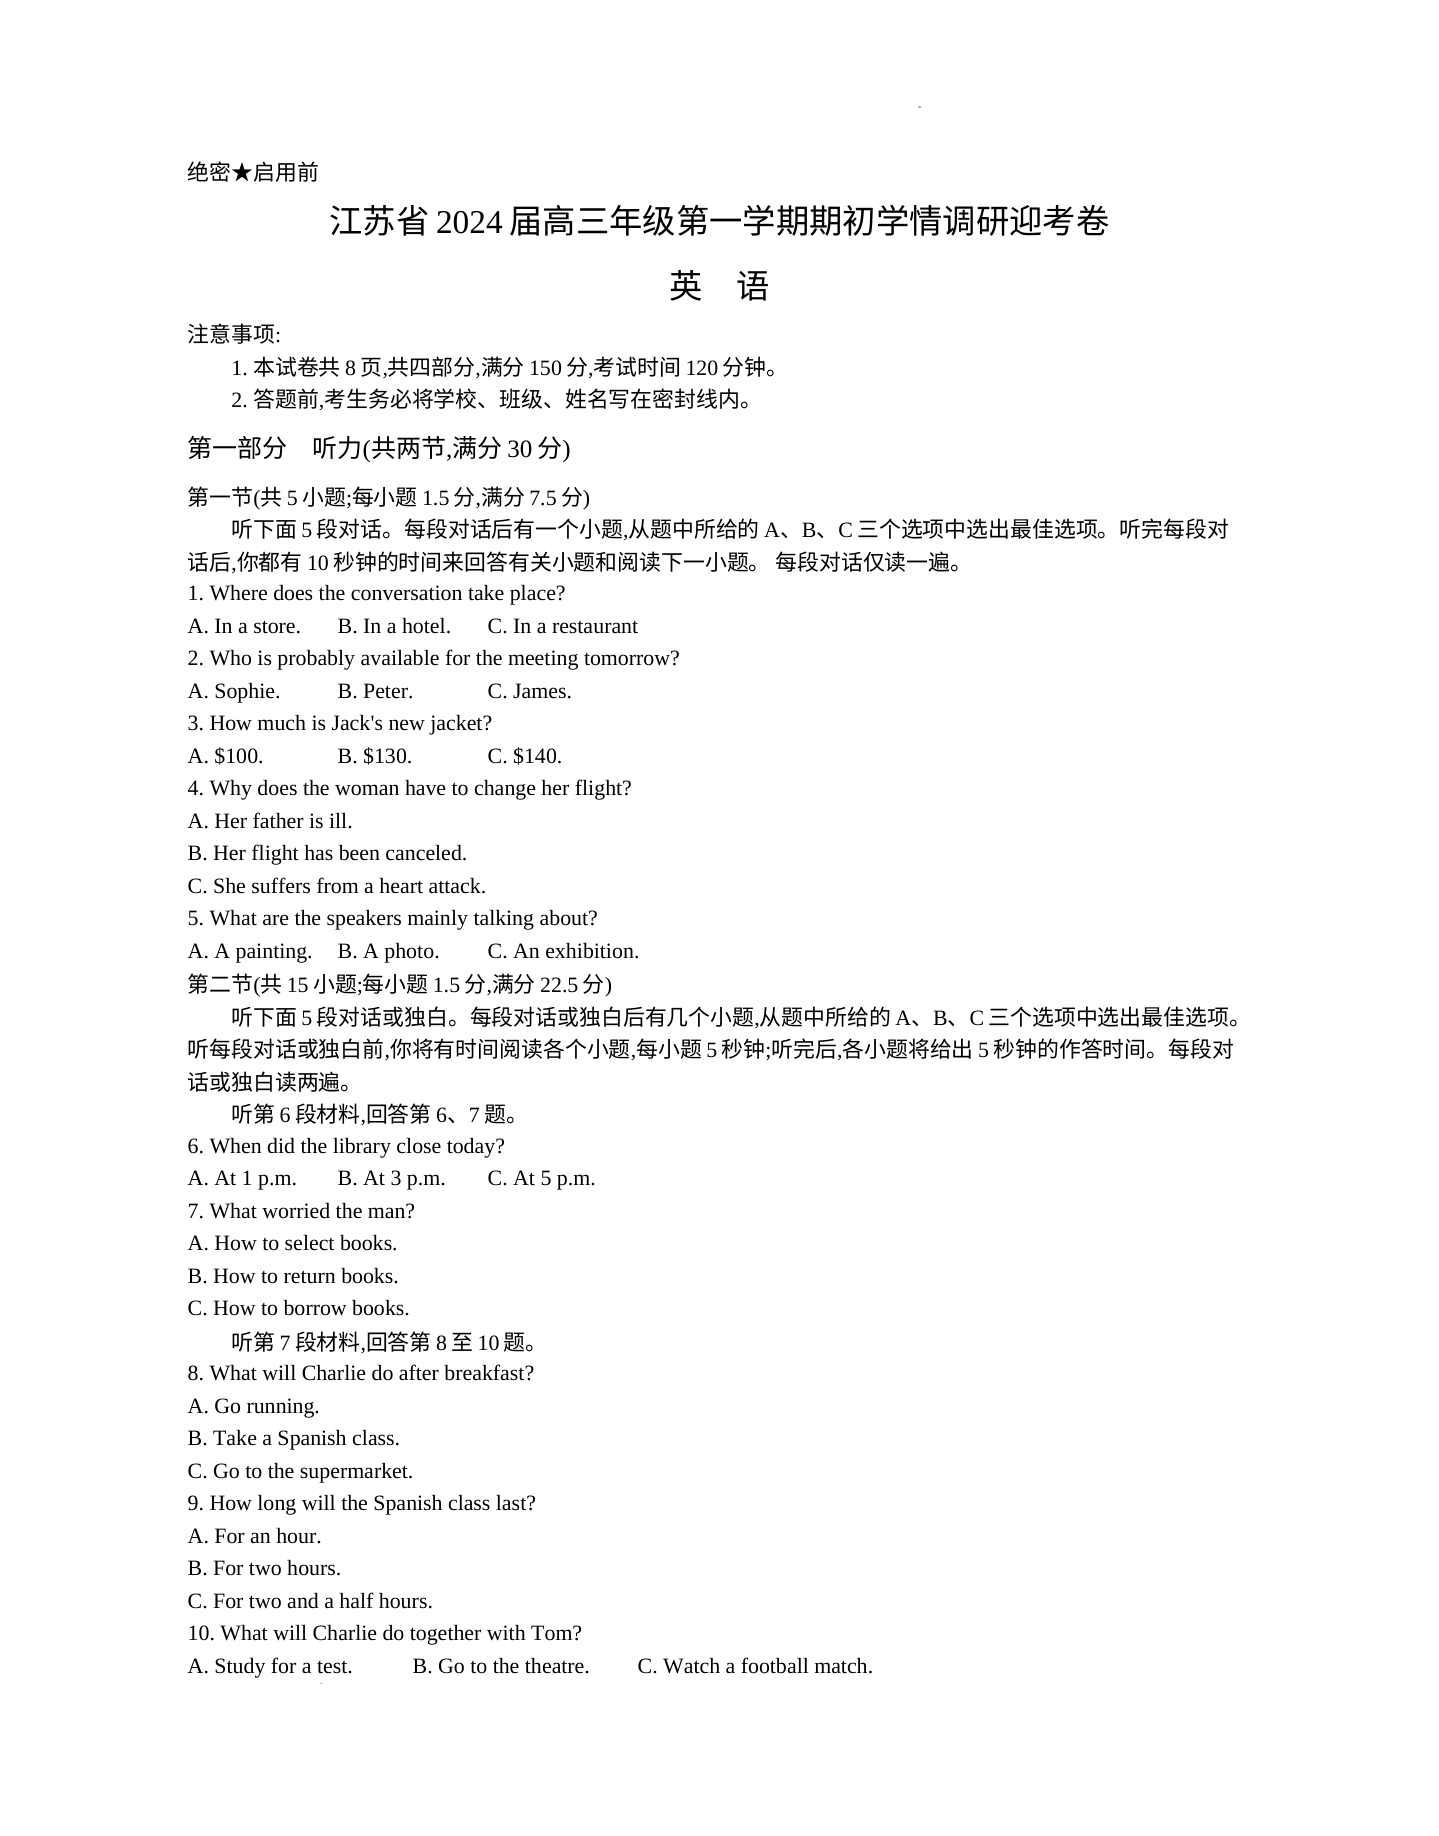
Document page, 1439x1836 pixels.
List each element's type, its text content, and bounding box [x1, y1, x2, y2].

text A. Go running. [187, 1389, 1251, 1422]
text 2. 答题前,考生务必将学校、班级、姓名写在密封线内。 [187, 382, 1251, 414]
text 1. 本试卷共8页,共四部分,满分150分,考试时间120分钟。 [187, 349, 1251, 382]
text A. At 1 p.m. B. At 3 p.m. C. At 5 p.m. [187, 1162, 1251, 1194]
text 绝密★启用前 [187, 154, 1251, 187]
text B. How to return books. [187, 1259, 1251, 1292]
text A. For an hour. [187, 1519, 1251, 1552]
text 第二节(共15小题;每小题1.5分,满分22.5分) [187, 967, 1251, 999]
text 3. How much is Jack's new jacket? [187, 707, 1251, 739]
text C. For two and a half hours. [187, 1584, 1251, 1617]
text 2. Who is probably available for the meeting tomorrow? [187, 642, 1251, 674]
text 听下面5段对话。每段对话后有一个小题,从题中所给的A、B、C三个选项中选出最佳选项。听完每段对话后,你都有10秒钟的时间来回答有关小题和阅读下一小题。 每段对话仅读一遍。 [187, 512, 1251, 577]
text A. A painting. B. A photo. C. An exhibition. [187, 934, 1251, 967]
text 听第7段材料,回答第8至10题。 [187, 1324, 1251, 1357]
text 英 语 [187, 252, 1251, 317]
text A. Her father is ill. [187, 804, 1251, 837]
text B. Her flight has been canceled. [187, 837, 1251, 869]
text 10. What will Charlie do together with Tom? [187, 1617, 1251, 1649]
text C. She suffers from a heart attack. [187, 869, 1251, 902]
text C. Go to the supermarket. [187, 1454, 1251, 1487]
text A. In a store. B. In a hotel. C. In a restaurant [187, 609, 1251, 642]
text B. Take a Spanish class. [187, 1422, 1251, 1454]
text 听第6段材料,回答第6、7题。 [187, 1097, 1251, 1129]
text A. How to select books. [187, 1227, 1251, 1259]
text 听下面5段对话或独白。每段对话或独白后有几个小题,从题中所给的A、B、C三个选项中选出最佳选项。听每段对话或独白前,你将有时间阅读各个小题,每小题5秒钟;听完后,各小题将给出5秒钟的作答时间。每段对话或独白读两遍。 [187, 999, 1251, 1097]
text 1. Where does the conversation take place? [187, 577, 1251, 609]
text 4. Why does the woman have to change her flight? [187, 772, 1251, 804]
text A. $100. B. $130. C. $140. [187, 739, 1251, 772]
text 5. What are the speakers mainly talking about? [187, 902, 1251, 934]
text 6. When did the library close today? [187, 1129, 1251, 1162]
text 第一部分 听力(共两节,满分30分) [187, 414, 1251, 479]
text 注意事项: [187, 317, 1251, 349]
text 9. How long will the Spanish class last? [187, 1487, 1251, 1519]
text A. Sophie. B. Peter. C. James. [187, 674, 1251, 707]
text A. Study for a test. B. Go to the theatre. C. Watch a football match. [187, 1649, 1251, 1682]
text B. For two hours. [187, 1552, 1251, 1584]
text 第一节(共5小题;每小题1.5分,满分7.5分) [187, 479, 1251, 512]
text 江苏省2024届高三年级第一学期期初学情调研迎考卷 [187, 187, 1251, 252]
text C. How to borrow books. [187, 1292, 1251, 1324]
text 8. What will Charlie do after breakfast? [187, 1357, 1251, 1389]
text 7. What worried the man? [187, 1194, 1251, 1227]
